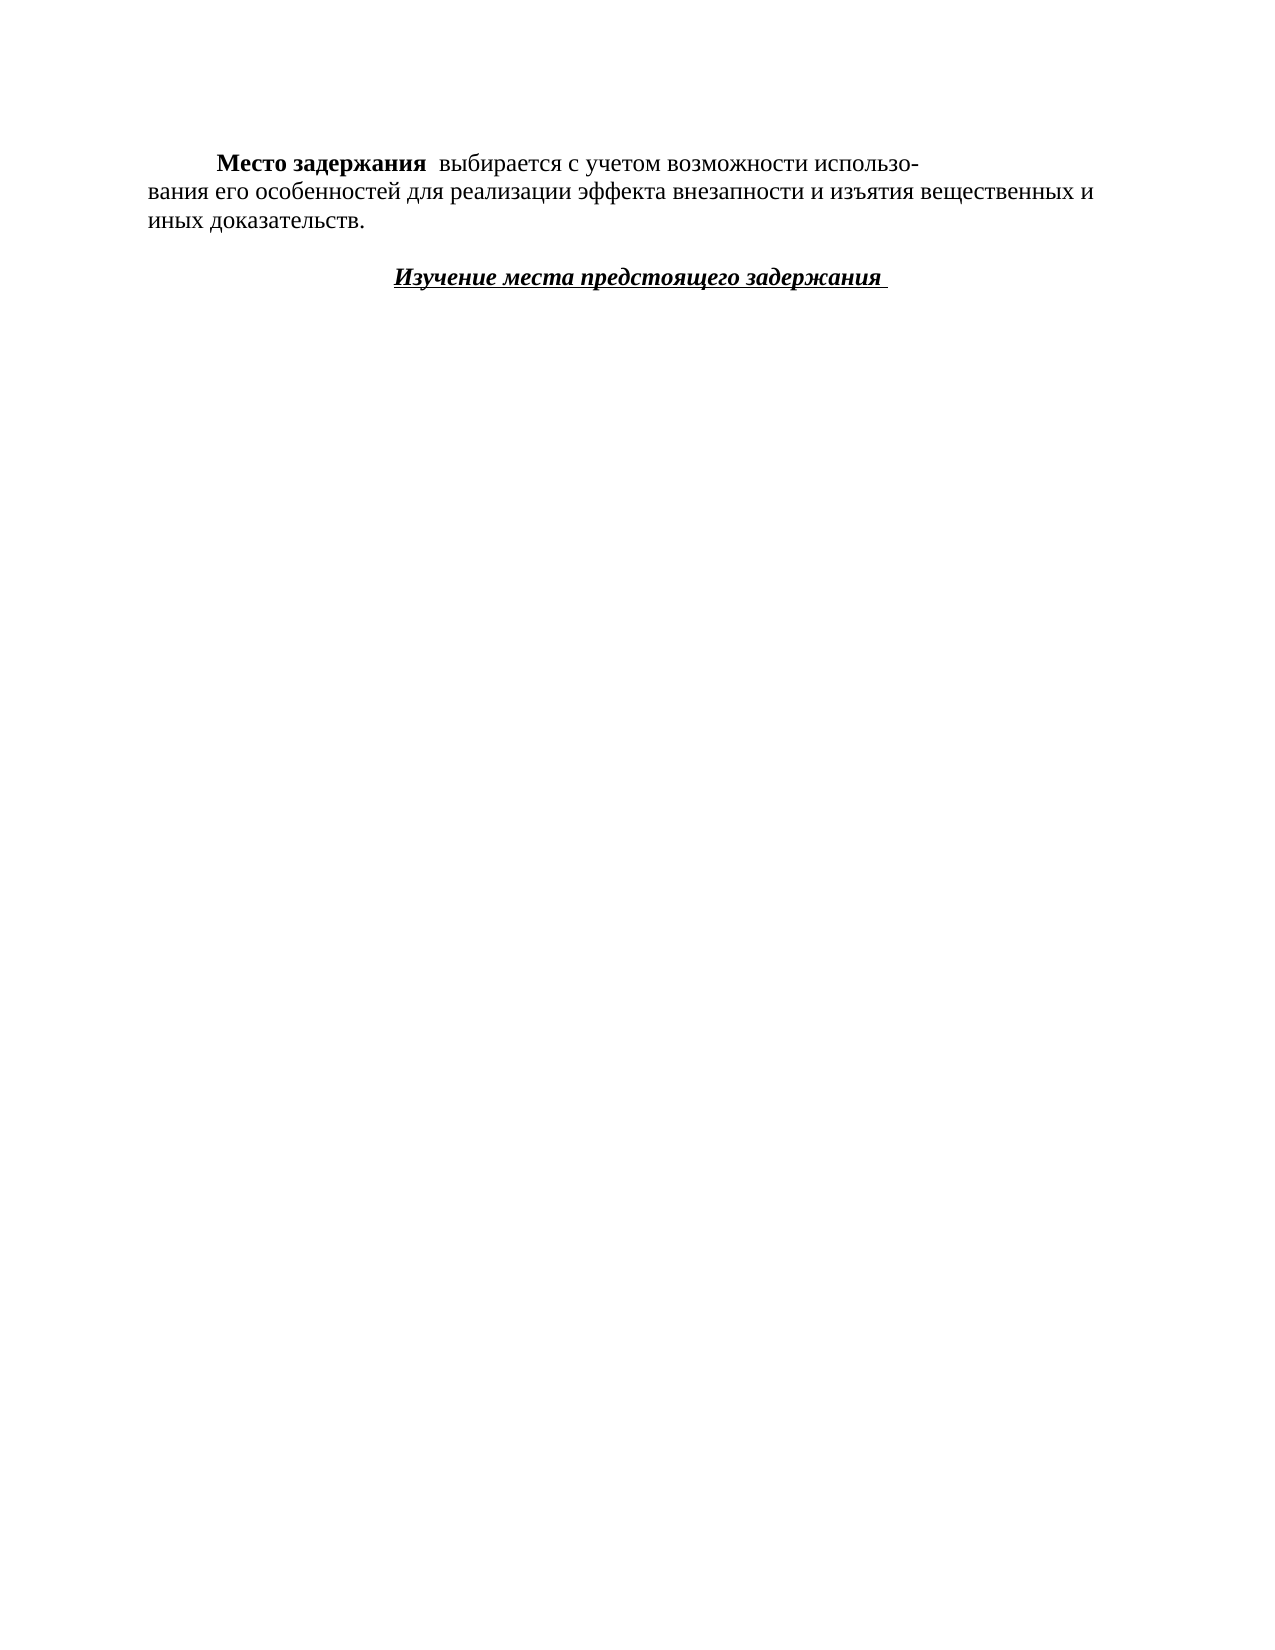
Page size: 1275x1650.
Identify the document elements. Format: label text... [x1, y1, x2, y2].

text вания его особенностей для реализации эффекта внезапности и изъятия вещественных и иных доказательств. [148, 176, 1127, 234]
text Изучение места предстоящего задержания [148, 262, 1127, 290]
text Место задержания выбирается с учетом возможности использо- [216, 148, 1127, 176]
